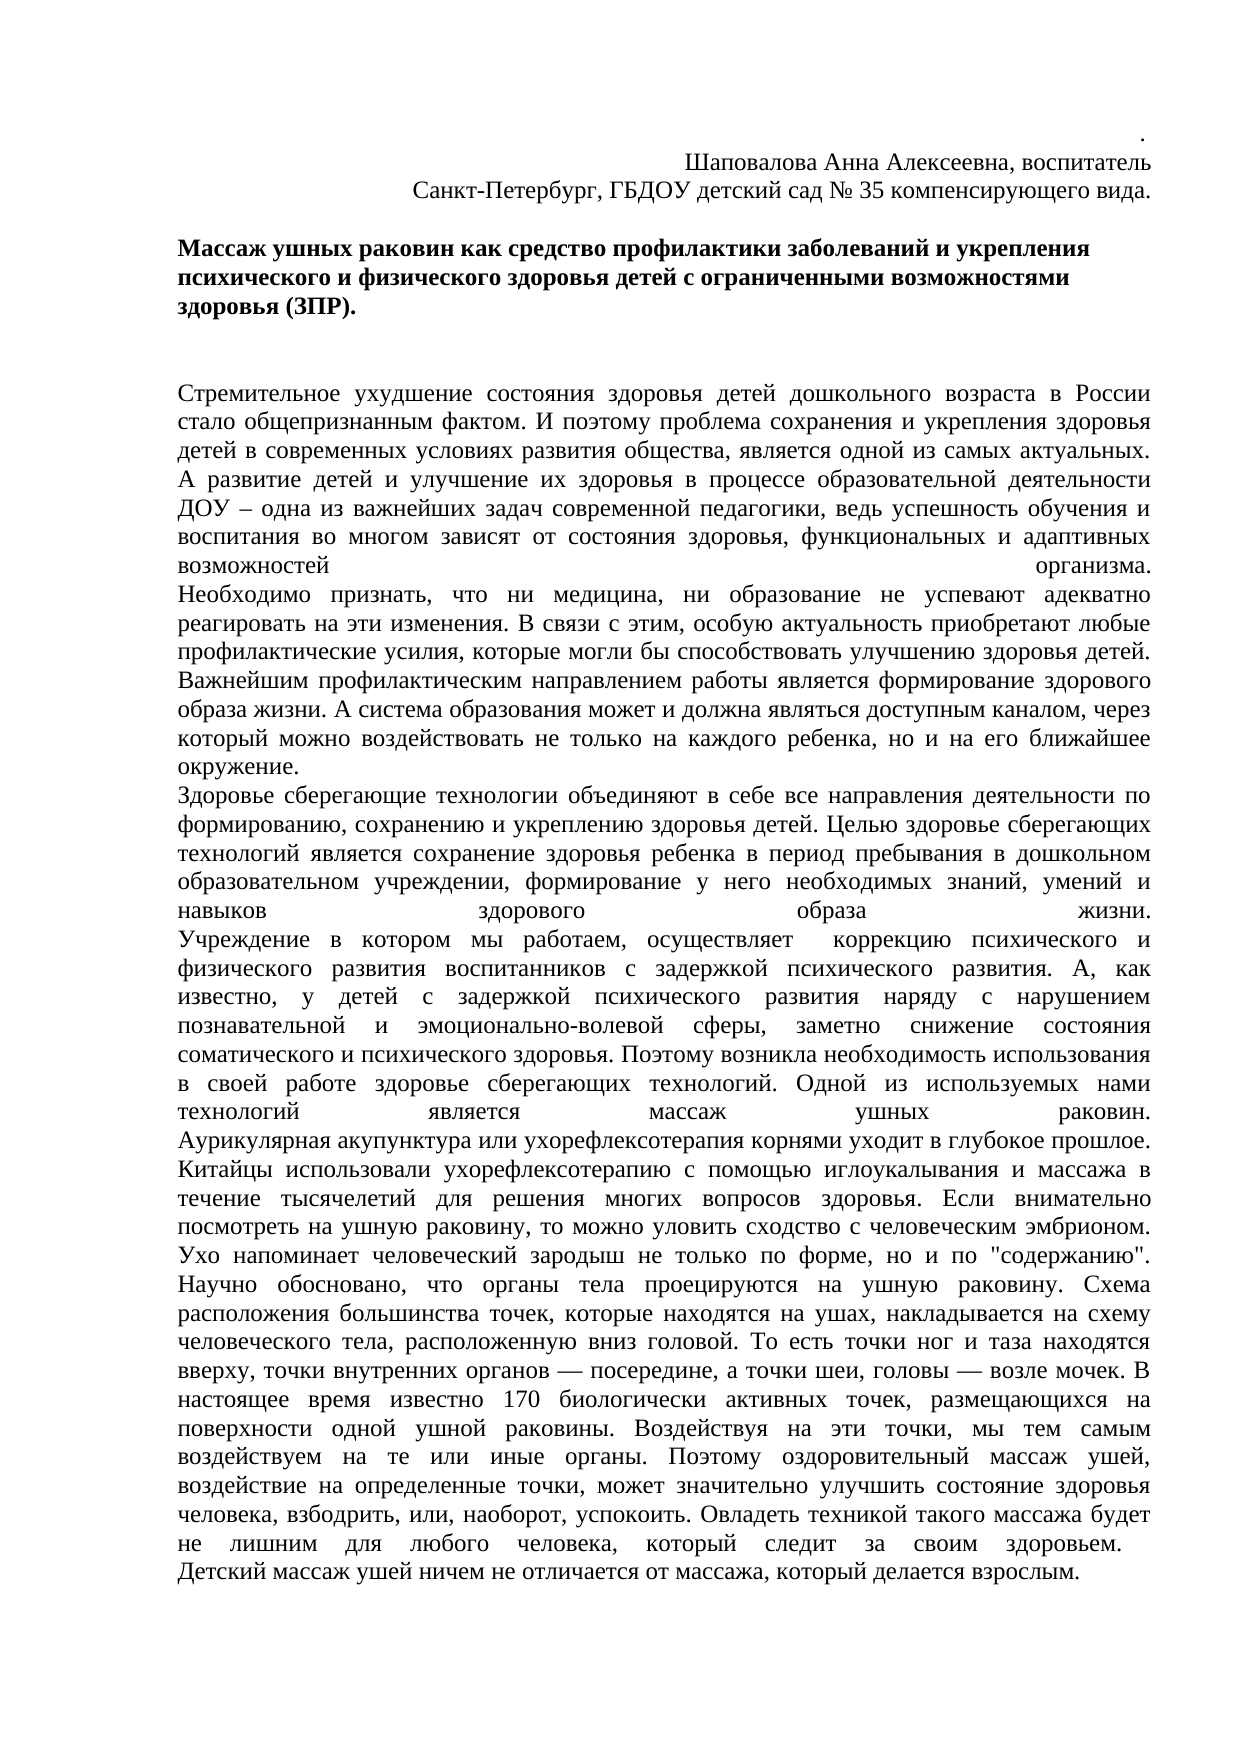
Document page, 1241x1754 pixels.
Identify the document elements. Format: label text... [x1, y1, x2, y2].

text Массаж ушных раковин как средство профилактики заболеваний и укрепления психического и физического здоровья детей с ограниченными возможностями здоровья (ЗПР). [177, 233, 1152, 320]
text Стремительное ухудшение состояния здоровья детей дошкольного возраста в России стало общепризнанным фактом. И поэтому проблема сохранения и укрепления здоровья детей в современных условиях развития общества, является одной из самых актуальных. А развитие детей и улучшение их здоровья в процессе образовательной деятельности ДОУ – одна из важнейших задач современной педагогики, ведь успешность обучения и воспитания во многом зависят от состояния здоровья, функциональных и адаптивных возможностей организма. Необходимо признать, что ни медицина, ни образование не успевают адекватно реагировать на эти изменения. В связи с этим, особую актуальность приобретают любые профилактические усилия, которые могли бы способствовать улучшению здоровья детей. Важнейшим профилактическим направлением работы является формирование здорового образа жизни. А система образования может и должна являться доступным каналом, через который можно воздействовать не только на каждого ребенка, но и на его ближайшее окружение. Здоровье сберегающие технологии объединяют в себе все направления деятельности по формированию, сохранению и укреплению здоровья детей. Целью здоровье сберегающих технологий является сохранение здоровья ребенка в период пребывания в дошкольном образовательном учреждении, формирование у него необходимых знаний, умений и навыков здорового образа жизни. Учреждение в котором мы работаем, осуществляет коррекцию психического и физического развития воспитанников с задержкой психического развития. А, как известно, у детей с задержкой психического развития наряду с нарушением познавательной и эмоционально-волевой сферы, заметно снижение состояния соматического и психического здоровья. Поэтому возникла необходимость использования в своей работе здоровье сберегающих технологий. Одной из используемых нами технологий является массаж ушных раковин. Аурикулярная акупунктура или ухорефлексотерапия корнями уходит в глубокое прошлое. Китайцы использовали ухорефлексотерапию с помощью иглоукалывания и массажа в течение тысячелетий для решения многих вопросов здоровья. Если внимательно посмотреть на ушную раковину, то можно уловить сходство с человеческим эмбрионом. Ухо напоминает человеческий зародыш не только по форме, но и по "содержанию". Научно обосновано, что органы тела проецируются на ушную раковину. Схема расположения большинства точек, которые находятся на ушах, накладывается на схему человеческого тела, расположенную вниз головой. То есть точки ног и таза находятся вверху, точки внутренних органов — посередине, а точки шеи, головы — возле мочек. В настоящее время известно 170 биологически активных точек, размещающихся на поверхности одной ушной раковины. Воздействуя на эти точки, мы тем самым воздействуем на те или иные органы. Поэтому оздоровительный массаж ушей, воздействие на определенные точки, может значительно улучшить состояние здоровья человека, взбодрить, или, наоборот, успокоить. Овладеть техникой такого массажа будет не лишним для любого человека, который следит за своим здоровьем. Детский массаж ушей ничем не отличается от массажа, который делается взрослым. [177, 349, 1152, 1585]
text . Шаповалова Анна Алексеевна, воспитатель Санкт-Петербург, ГБДОУ детский сад № 35 компенсирующего вида. [177, 118, 1152, 204]
